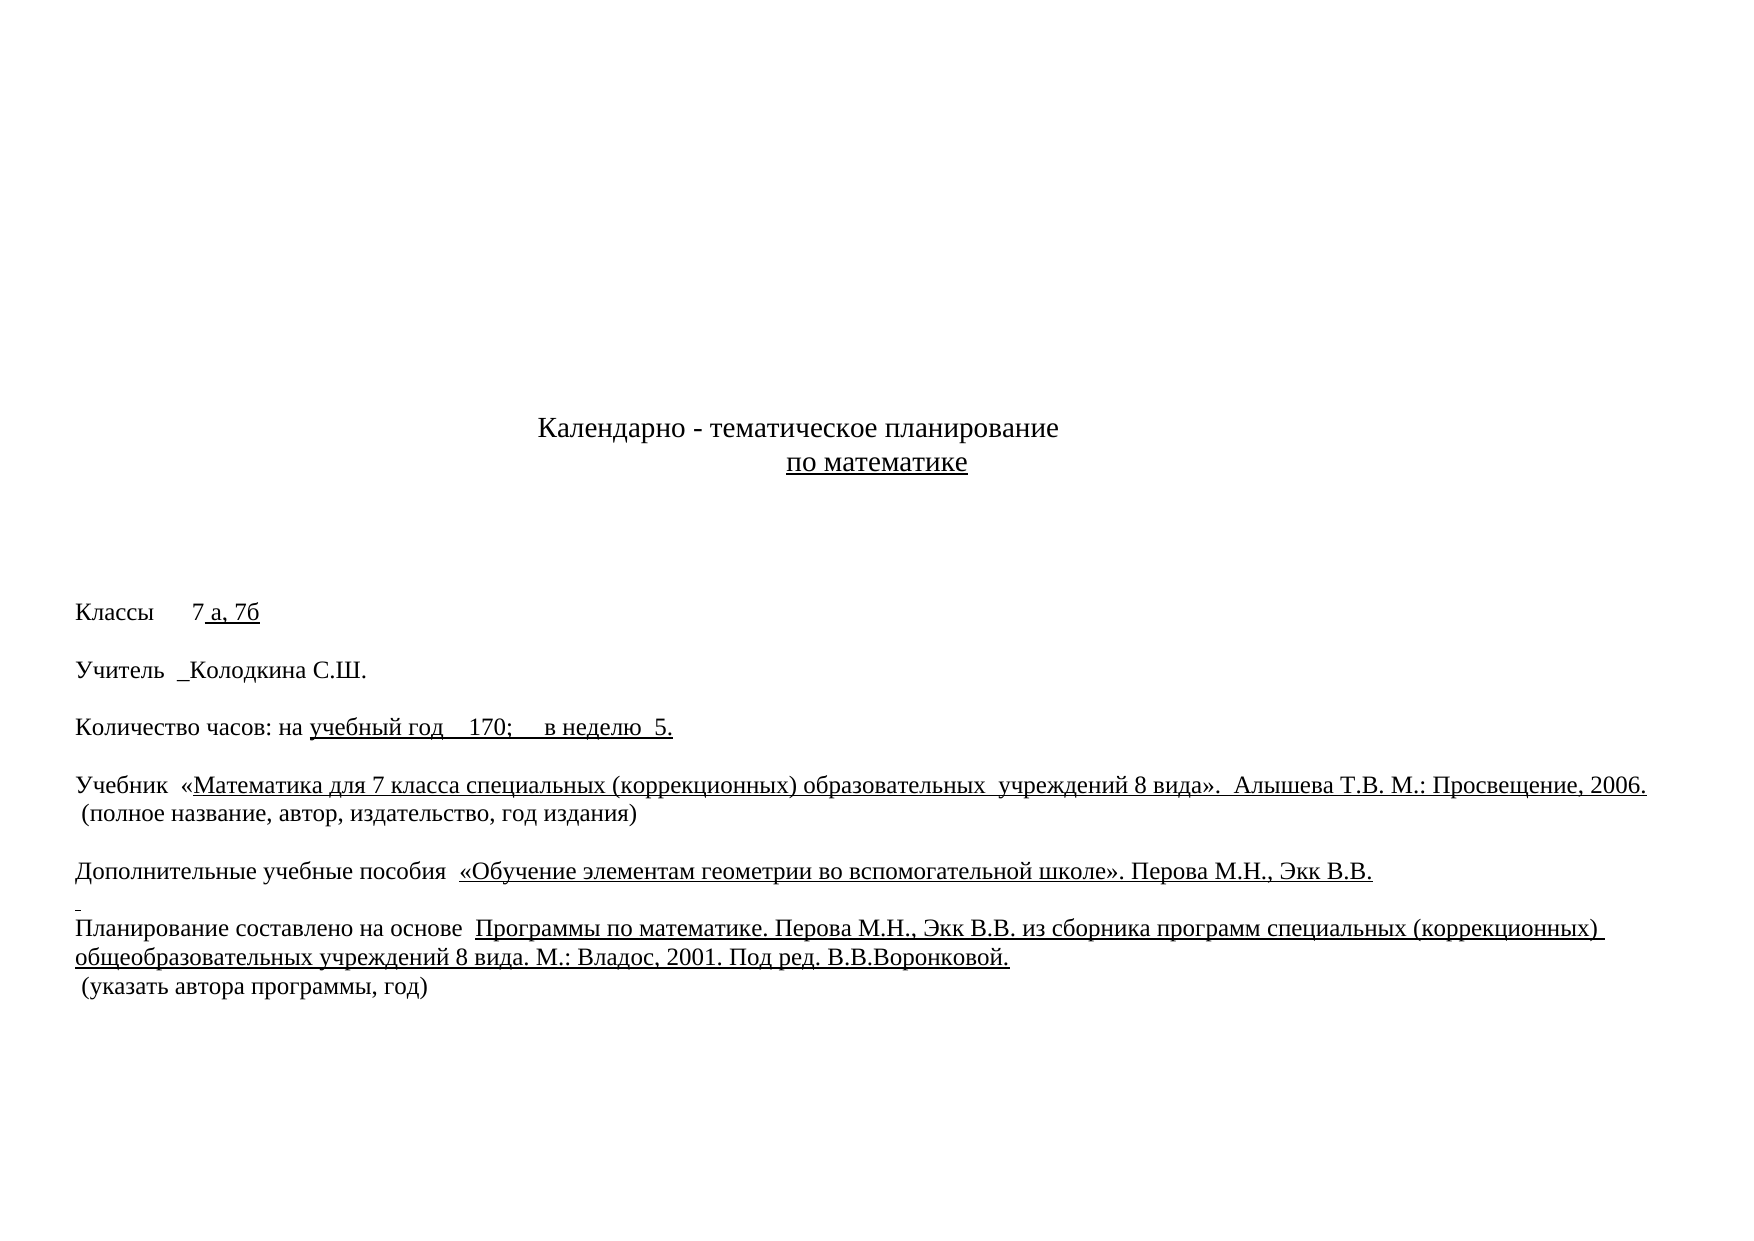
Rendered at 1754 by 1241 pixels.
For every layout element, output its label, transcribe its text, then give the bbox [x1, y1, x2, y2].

text Календарно - тематическое планирование [75, 410, 1679, 444]
text по математике [75, 444, 1679, 477]
text Учитель _Колодкина С.Ш. [75, 655, 1679, 683]
text (полное название, автор, издательство, год издания) [75, 798, 1679, 827]
text Количество часов: на учебный год 170; в неделю 5. [75, 712, 1679, 741]
text Классы 7 а, 7б [75, 597, 1679, 626]
text Планирование составлено на основе Программы по математике. Перова М.Н., Экк В.В. из сборника программ специальных (коррекционных) общеобразовательных учреждений 8 вида. М.: Владос, 2001. Под ред. В.В.Воронковой. [75, 913, 1679, 971]
text (указать автора программы, год) [75, 971, 1679, 1000]
text Дополнительные учебные пособия «Обучение элементам геометрии во вспомогательной школе». Перова М.Н., Экк В.В. [75, 856, 1679, 885]
text Учебник «Математика для 7 класса специальных (коррекционных) образовательных учреждений 8 вида». Алышева Т.В. М.: Просвещение, 2006. [75, 770, 1679, 798]
